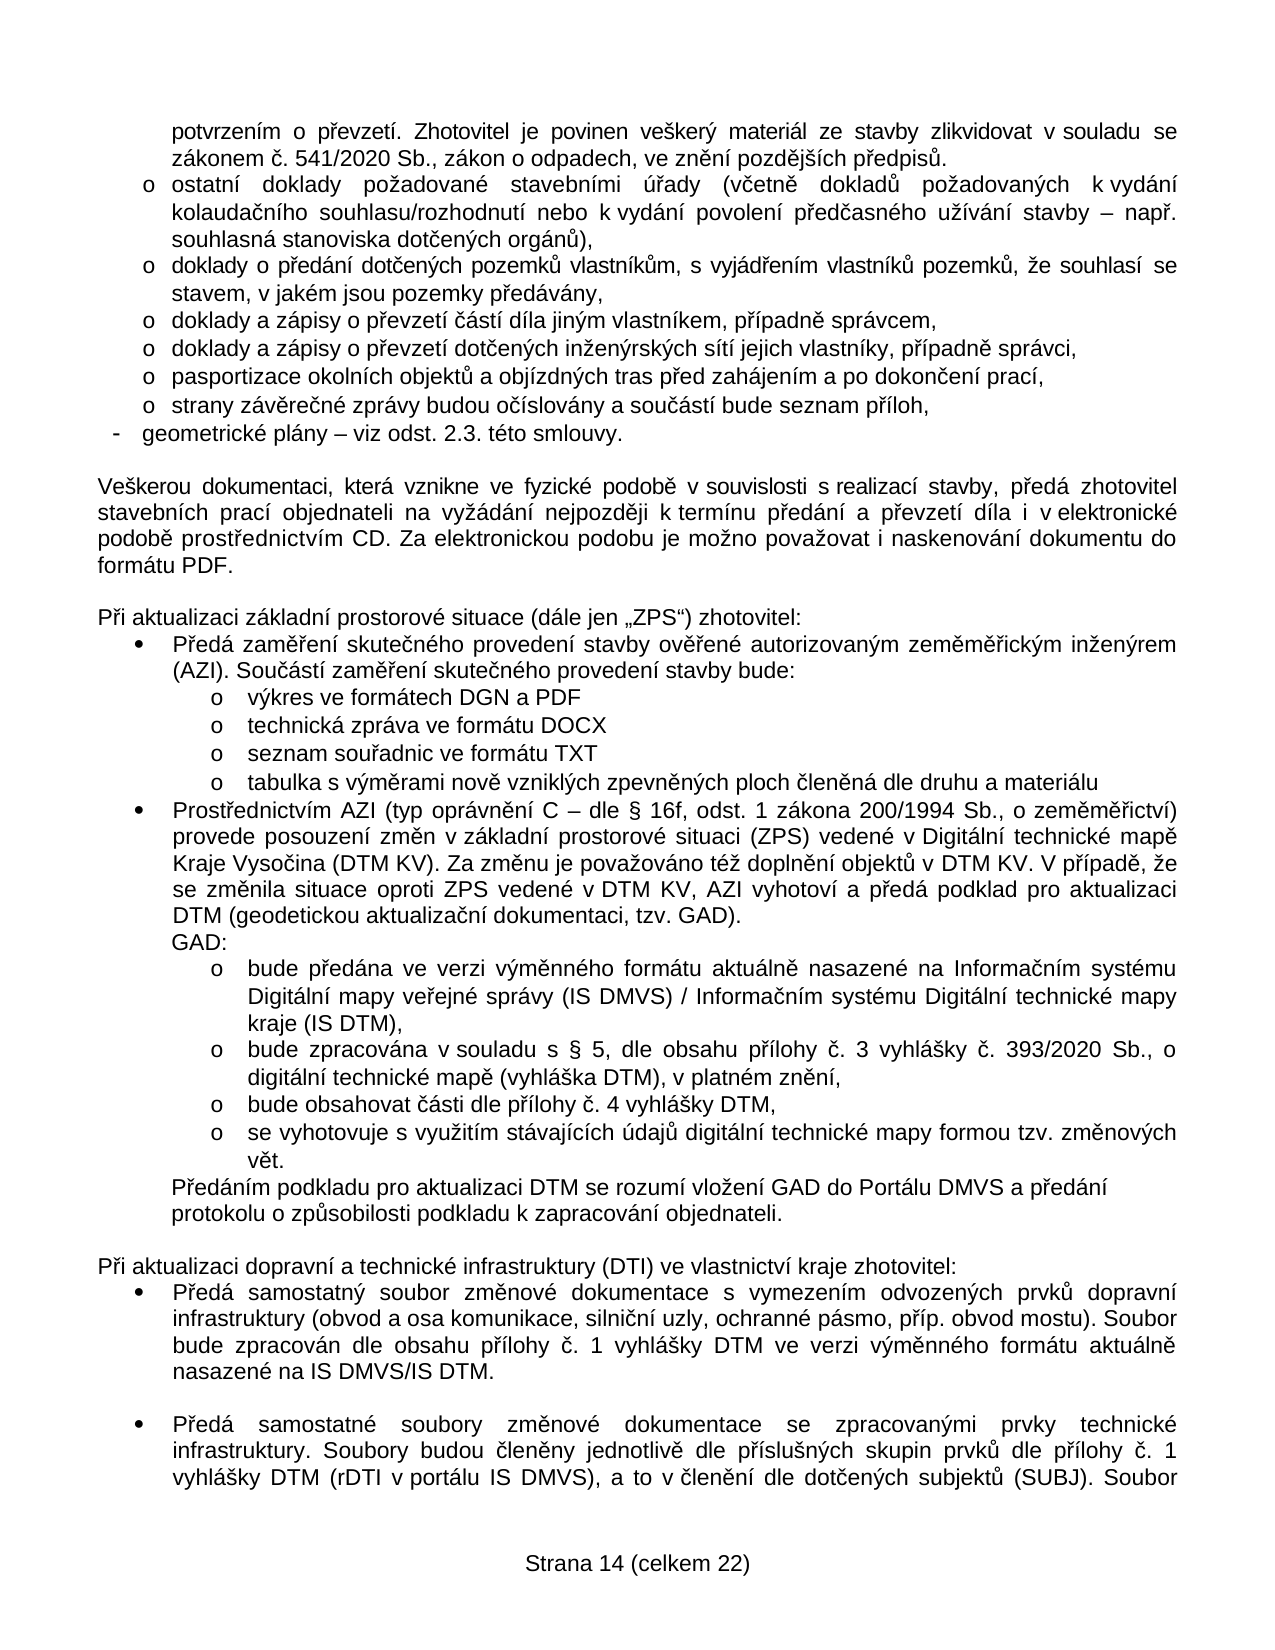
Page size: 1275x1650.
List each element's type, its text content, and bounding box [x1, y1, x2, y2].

list bude zpracována v souladu s § 5, dle obsahu přílohy č. 3 vyhlášky č. 393/2020 Sb., o digitální technické mapě (vyhláška DTM), v platném znění, [210, 1036, 1177, 1091]
list strany závěrečné zprávy budou očíslovány a součástí bude seznam příloh, [142, 392, 1177, 420]
list Předá samostatný soubor změnové dokumentace s vymezením odvozených prvků dopravní infrastruktury (obvod a osa komunikace, silniční uzly, ochranné pásmo, příp. obvod mostu). Soubor bude zpracován dle obsahu přílohy č. 1 vyhlášky DTM ve verzi výměnného formátu aktuálně nasazené na IS DMVS/IS DTM. [135, 1279, 1177, 1384]
list doklady a zápisy o převzetí částí díla jiným vlastníkem, případně správcem, [142, 307, 1177, 335]
list Předáním podkladu pro aktualizaci DTM se rozumí vložení GAD do Portálu DMVS a předání protokolu o způsobilosti podkladu k zapracování objednateli. [171, 1174, 1177, 1226]
list seznam souřadnic ve formátu TXT [210, 740, 1177, 768]
text Veškerou dokumentaci, která vznikne ve fyzické podobě v souvislosti s realizací stavby, předá zhotovitel stavebních prací objednateli na vyžádání nejpozději k termínu předání a převzetí díla i v elektronické podobě prostřednictvím CD. Za elektronickou podobu je možno považovat i naskenování dokumentu do formátu PDF. [97, 473, 1177, 578]
list bude obsahovat části dle přílohy č. 4 vyhlášky DTM, [210, 1091, 1177, 1119]
list se vyhotovuje s využitím stávajících údajů digitální technické mapy formou tzv. změnových vět. [210, 1119, 1177, 1174]
list doklady a zápisy o převzetí dotčených inženýrských sítí jejich vlastníky, případně správci, [142, 335, 1177, 363]
text Při aktualizaci dopravní a technické infrastruktury (DTI) ve vlastnictví kraje zhotovitel: [97, 1253, 1177, 1279]
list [142, 118, 1177, 171]
list GAD: [171, 928, 1177, 955]
list bude předána ve verzi výměnného formátu aktuálně nasazené na Informačním systému Digitální mapy veřejné správy (IS DMVS) / Informačním systému Digitální technické mapy kraje (IS DTM), [210, 955, 1177, 1036]
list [135, 1411, 1177, 1490]
list Předá zaměření skutečného provedení stavby ověřené autorizovaným zeměměřickým inženýrem (AZI). Součástí zaměření skutečného provedení stavby bude: [135, 631, 1177, 683]
list geometrické plány – viz odst. 2.3. této smlouvy. [112, 420, 1177, 446]
list doklady o předání dotčených pozemků vlastníkům, s vyjádřením vlastníků pozemků, že souhlasí se stavem, v jakém jsou pozemky předávány, [142, 252, 1177, 307]
list Prostřednictvím AZI (typ oprávnění C – dle § 16f, odst. 1 zákona 200/1994 Sb., o zeměměřictví) provede posouzení změn v základní prostorové situaci (ZPS) vedené v Digitální technické mapě Kraje Vysočina (DTM KV). Za změnu je považováno též doplnění objektů v DTM KV. V případě, že se změnila situace oproti ZPS vedené v DTM KV, AZI vyhotoví a předá podklad pro aktualizaci DTM (geodetickou aktualizační dokumentaci, tzv. GAD). [135, 797, 1177, 928]
list tabulka s výměrami nově vzniklých zpevněných ploch členěná dle druhu a materiálu [210, 768, 1177, 797]
list ostatní doklady požadované stavebními úřady (včetně dokladů požadovaných k vydání kolaudačního souhlasu/rozhodnutí nebo k vydání povolení předčasného užívání stavby – např. souhlasná stanoviska dotčených orgánů), [142, 171, 1177, 252]
text Při aktualizaci základní prostorové situace (dále jen „ZPS“) zhotovitel: [97, 604, 1177, 631]
list výkres ve formátech DGN a PDF [210, 683, 1177, 712]
list pasportizace okolních objektů a objízdných tras před zahájením a po dokončení prací, [142, 363, 1177, 392]
list technická zpráva ve formátu DOCX [210, 712, 1177, 740]
